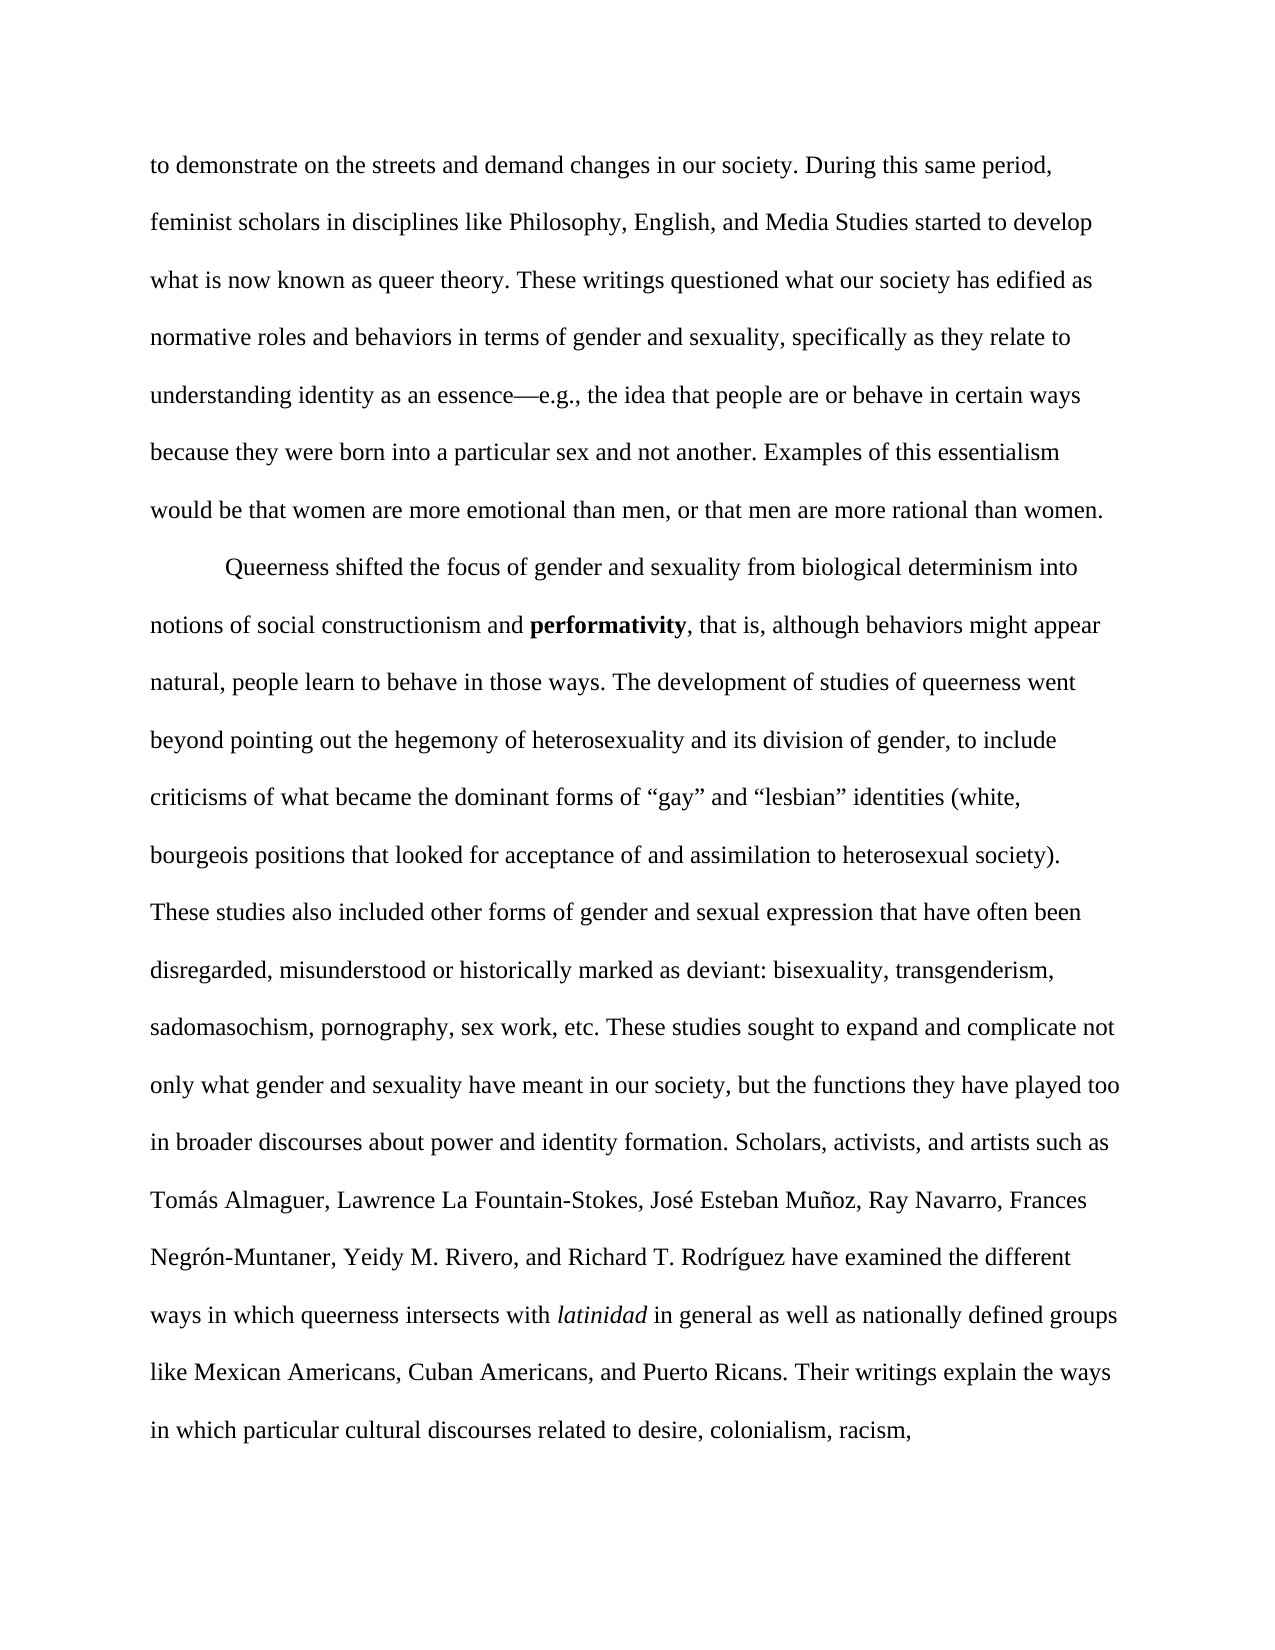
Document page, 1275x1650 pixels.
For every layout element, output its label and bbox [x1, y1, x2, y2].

text [150, 150, 1125, 524]
text [150, 552, 1125, 1444]
